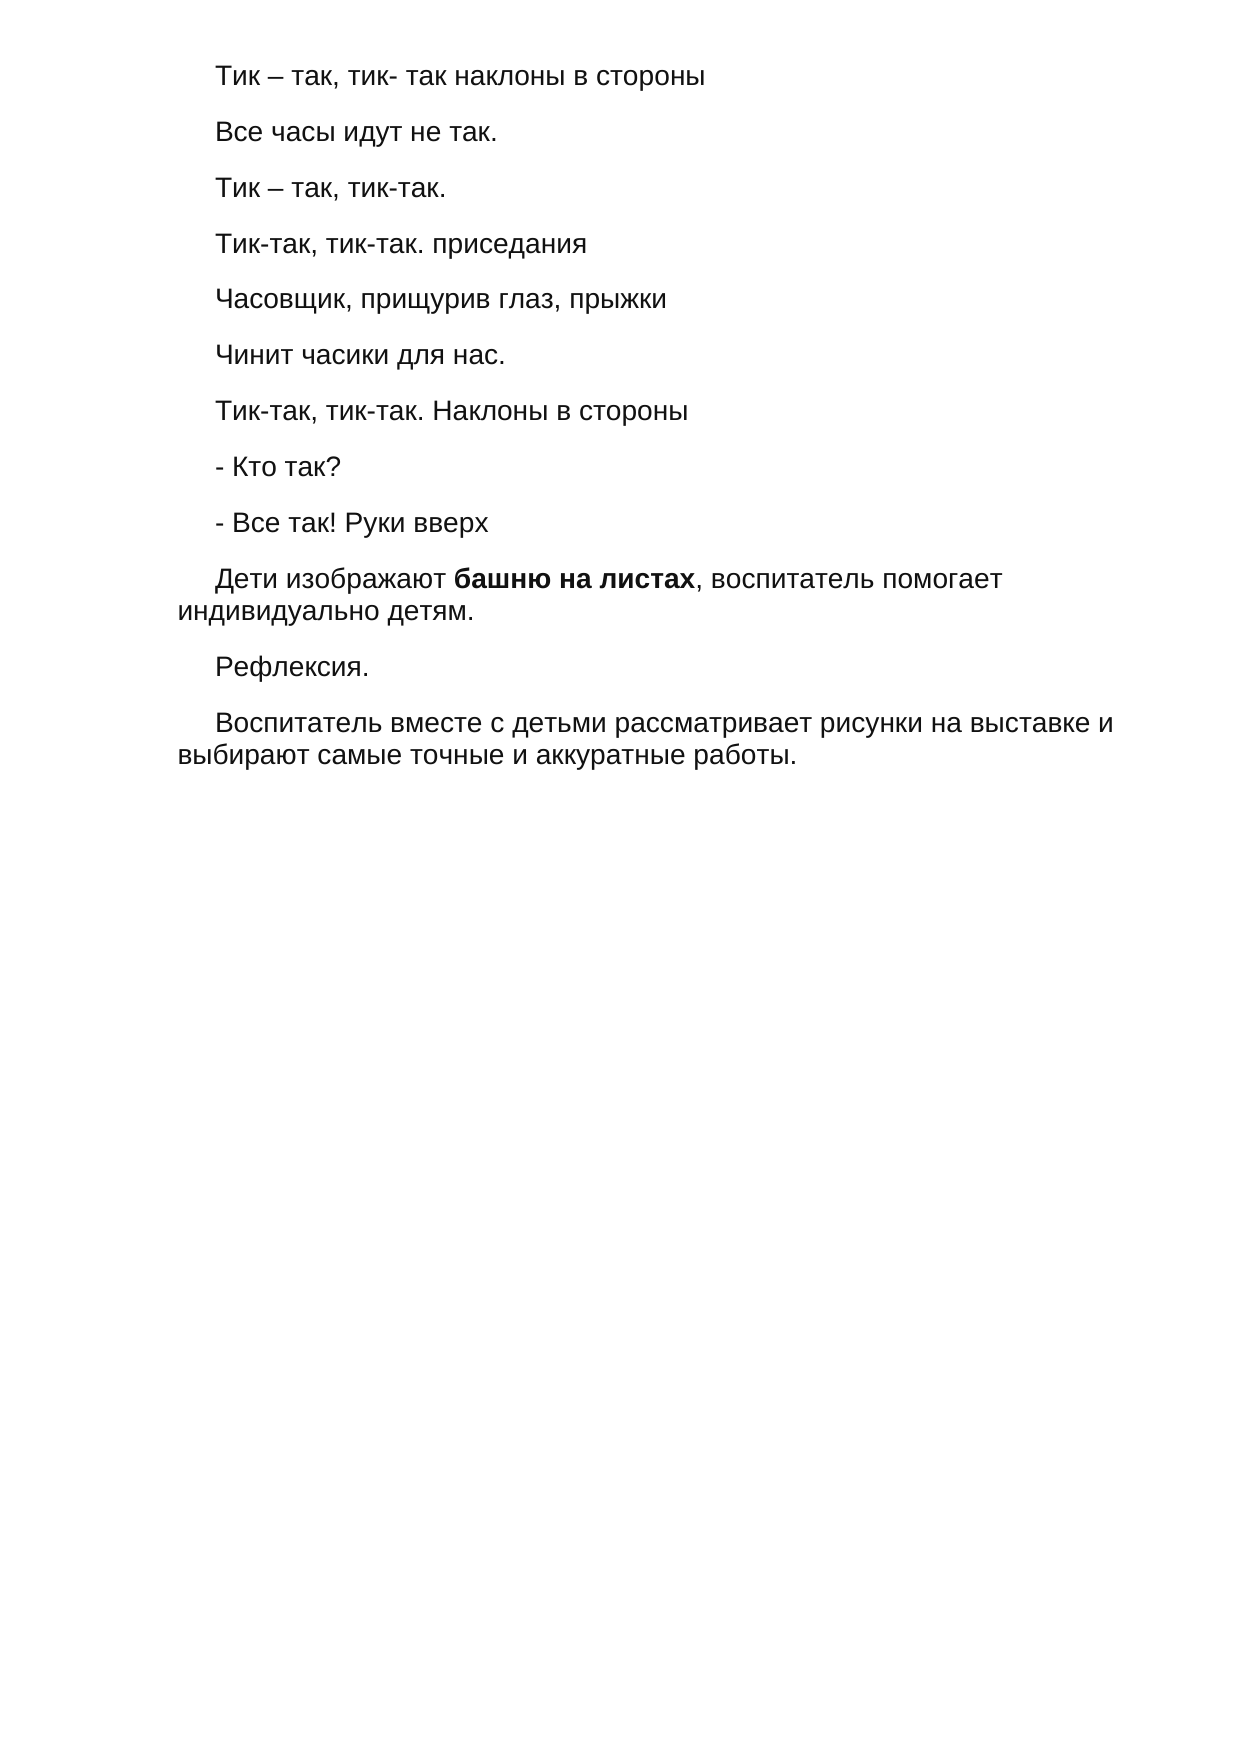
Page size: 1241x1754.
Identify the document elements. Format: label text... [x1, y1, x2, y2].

text - Кто так? [177, 450, 1152, 482]
text Тик – так, тик- так наклоны в стороны [177, 59, 1152, 92]
text - Все так! Руки вверх [177, 506, 1152, 538]
text Тик-так, тик-так. Наклоны в стороны [177, 394, 1152, 427]
text Чинит часики для нас. [177, 338, 1152, 371]
text Рефлексия. [177, 650, 1152, 682]
text Часовщик, прищурив глаз, прыжки [177, 282, 1152, 315]
text Тик-так, тик-так. приседания [177, 227, 1152, 259]
text Воспитатель вместе с детьми рассматривает рисунки на выставке и выбирают самые точные и аккуратные работы. [177, 706, 1152, 771]
text Все часы идут не так. [177, 115, 1152, 147]
text Дети изображают башню на листах, воспитатель помогает индивидуально детям. [177, 562, 1152, 626]
text Тик – так, тик-так. [177, 171, 1152, 203]
